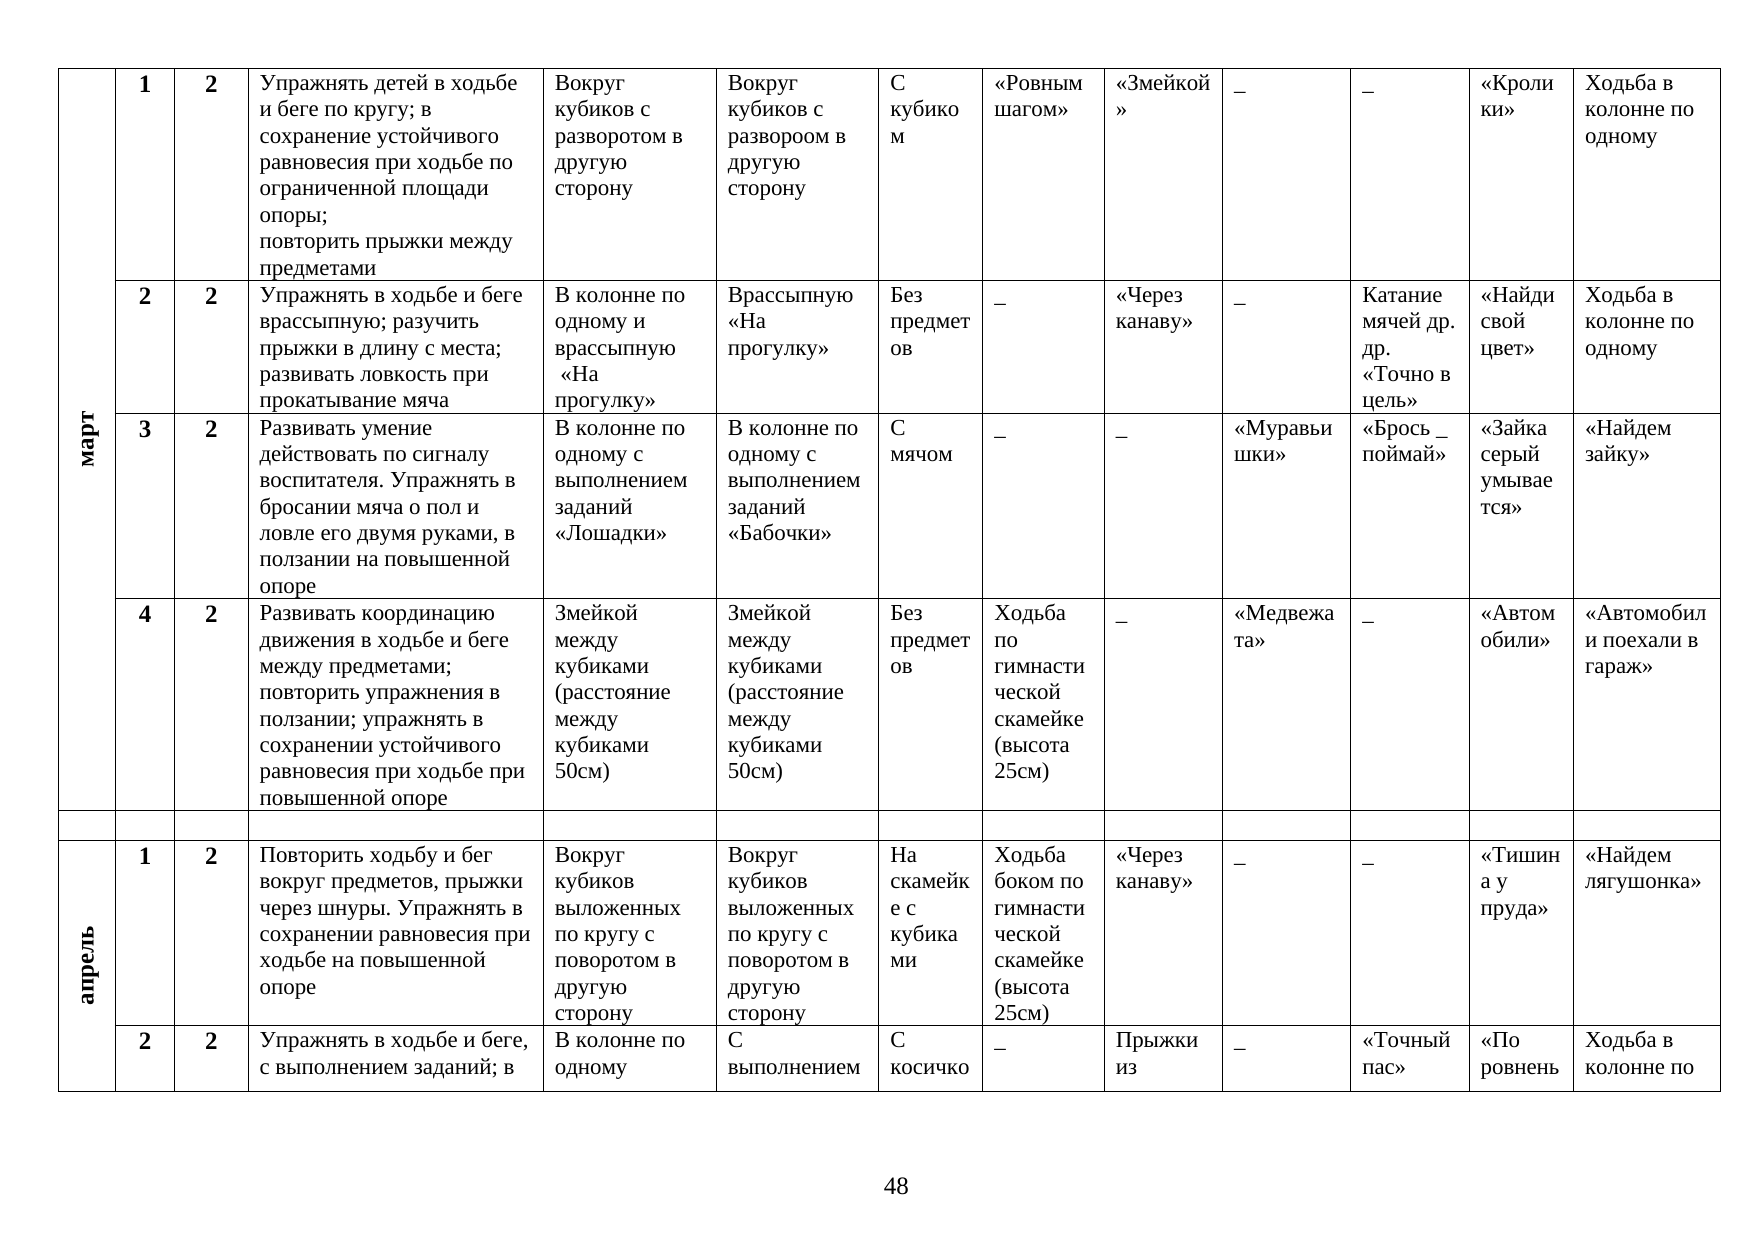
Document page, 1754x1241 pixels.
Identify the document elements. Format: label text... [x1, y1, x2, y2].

table_cell С косичкой [879, 1026, 982, 1091]
table_cell [983, 811, 1104, 840]
table_cell Упражнять детей в ходьбе и беге по кругу; в сохранение устойчивого равновесия при ходьбе по ограниченной площади опоры; повторить прыжки между предметами [249, 69, 543, 280]
table_cell Ходьба боком по гимнастической скамейке (высота 25см) [983, 841, 1104, 1025]
table_cell апрель [59, 841, 115, 1091]
table_cell С мячом [879, 414, 982, 598]
table_cell [1470, 811, 1573, 840]
table_cell «Ровным шагом» [983, 69, 1104, 280]
table_cell Развивать координацию движения в ходьбе и беге между предметами; повторить упражнения в ползании; упражнять в сохранении устойчивого равновесия при ходьбе при повышенной опоре [249, 599, 543, 810]
table_cell «Точный пас» [1351, 1026, 1469, 1091]
table_cell «Тишина у пруда» [1470, 841, 1573, 1025]
table_cell С кубиком [879, 69, 982, 280]
table_cell Вокруг кубиков выложенных по кругу с поворотом в другую сторону [717, 841, 878, 1025]
table_cell «Автомобили поехали в гараж» [1574, 599, 1720, 810]
table_cell «Через канаву» [1105, 281, 1222, 413]
table_cell Вокруг кубиков с развороом в другую сторону [717, 69, 878, 280]
table_cell [1223, 811, 1350, 840]
table_cell Ходьба в колонне по одному [1574, 69, 1720, 280]
table_cell [1105, 811, 1222, 840]
table_cell «Найдем лягушонка» [1574, 841, 1720, 1025]
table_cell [717, 1026, 878, 1091]
table_cell 2 [175, 69, 248, 280]
table_cell _ [983, 414, 1104, 598]
table_cell «Змейкой» [1105, 69, 1222, 280]
table_cell [879, 811, 982, 840]
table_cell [1470, 1026, 1573, 1091]
table_cell Змейкой между кубиками (расстояние между кубиками 50см) [544, 599, 716, 810]
table_cell В колонне по одному с выполнением заданий «Лошадки» [544, 414, 716, 598]
table_cell На скамейке с кубиками [879, 841, 982, 1025]
table_cell В колонне по одному [544, 1026, 716, 1091]
table_cell 2 [116, 1026, 174, 1091]
table_cell _ [1223, 69, 1350, 280]
table_cell Ходьба в колонне по одному [1574, 281, 1720, 413]
table_cell 1 [116, 841, 174, 1025]
table_cell _ [983, 281, 1104, 413]
table_cell _ [1105, 414, 1222, 598]
table_cell [1574, 811, 1720, 840]
table_cell 2 [175, 1026, 248, 1091]
table_cell [59, 811, 115, 840]
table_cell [1105, 1026, 1222, 1091]
table_cell В колонне по одному и врассыпную «На прогулку» [544, 281, 716, 413]
table_cell «Зайка серый умывается» [1470, 414, 1573, 598]
table_cell [717, 811, 878, 840]
table_cell _ [1351, 841, 1469, 1025]
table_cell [1574, 1026, 1720, 1091]
table_cell 2 [175, 414, 248, 598]
table_cell _ [1105, 599, 1222, 810]
table_cell март [59, 69, 115, 810]
table_cell [249, 811, 543, 840]
table_cell 1 [116, 69, 174, 280]
table_cell Вокруг кубиков с разворотом в другую сторону [544, 69, 716, 280]
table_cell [249, 1026, 543, 1091]
table_cell Без предметов [879, 599, 982, 810]
table_cell Змейкой между кубиками (расстояние между кубиками 50см) [717, 599, 878, 810]
table_cell «Брось _ поймай» [1351, 414, 1469, 598]
table_cell [544, 811, 716, 840]
table_cell _ [1351, 69, 1469, 280]
table_cell Повторить ходьбу и бег вокруг предметов, прыжки через шнуры. Упражнять в сохранении равновесия при ходьбе на повышенной опоре [249, 841, 543, 1025]
table_cell [1351, 811, 1469, 840]
table_cell _ [1223, 281, 1350, 413]
table_cell Ходьба по гимнастической скамейке (высота 25см) [983, 599, 1104, 810]
table_cell _ [983, 1026, 1104, 1091]
table_cell 2 [175, 281, 248, 413]
table_cell Вокруг кубиков выложенных по кругу с поворотом в другую сторону [544, 841, 716, 1025]
table_cell _ [1223, 1026, 1350, 1091]
table_cell В колонне по одному с выполнением заданий «Бабочки» [717, 414, 878, 598]
table_cell 2 [116, 281, 174, 413]
table_cell «Через канаву» [1105, 841, 1222, 1025]
table_cell 2 [175, 841, 248, 1025]
table_cell _ [1223, 841, 1350, 1025]
table_cell «Найди свой цвет» [1470, 281, 1573, 413]
table_cell «Кролики» [1470, 69, 1573, 280]
table_cell Врассыпную «На прогулку» [717, 281, 878, 413]
table_cell Катание мячей др. др. «Точно в цель» [1351, 281, 1469, 413]
table_cell «Медвежата» [1223, 599, 1350, 810]
table_cell «Найдем зайку» [1574, 414, 1720, 598]
table_cell [116, 811, 174, 840]
table_cell «Муравьишки» [1223, 414, 1350, 598]
table_cell 4 [116, 599, 174, 810]
table_cell _ [1351, 599, 1469, 810]
table_cell 3 [116, 414, 174, 598]
table_cell Упражнять в ходьбе и беге врассыпную; разучить прыжки в длину с места; развивать ловкость при прокатывание мяча [249, 281, 543, 413]
table_cell Без предметов [879, 281, 982, 413]
table_cell «Автомобили» [1470, 599, 1573, 810]
table_cell 2 [175, 599, 248, 810]
table_cell Развивать умение действовать по сигналу воспитателя. Упражнять в бросании мяча о пол и ловле его двумя руками, в ползании на повышенной опоре [249, 414, 543, 598]
table_cell [175, 811, 248, 840]
